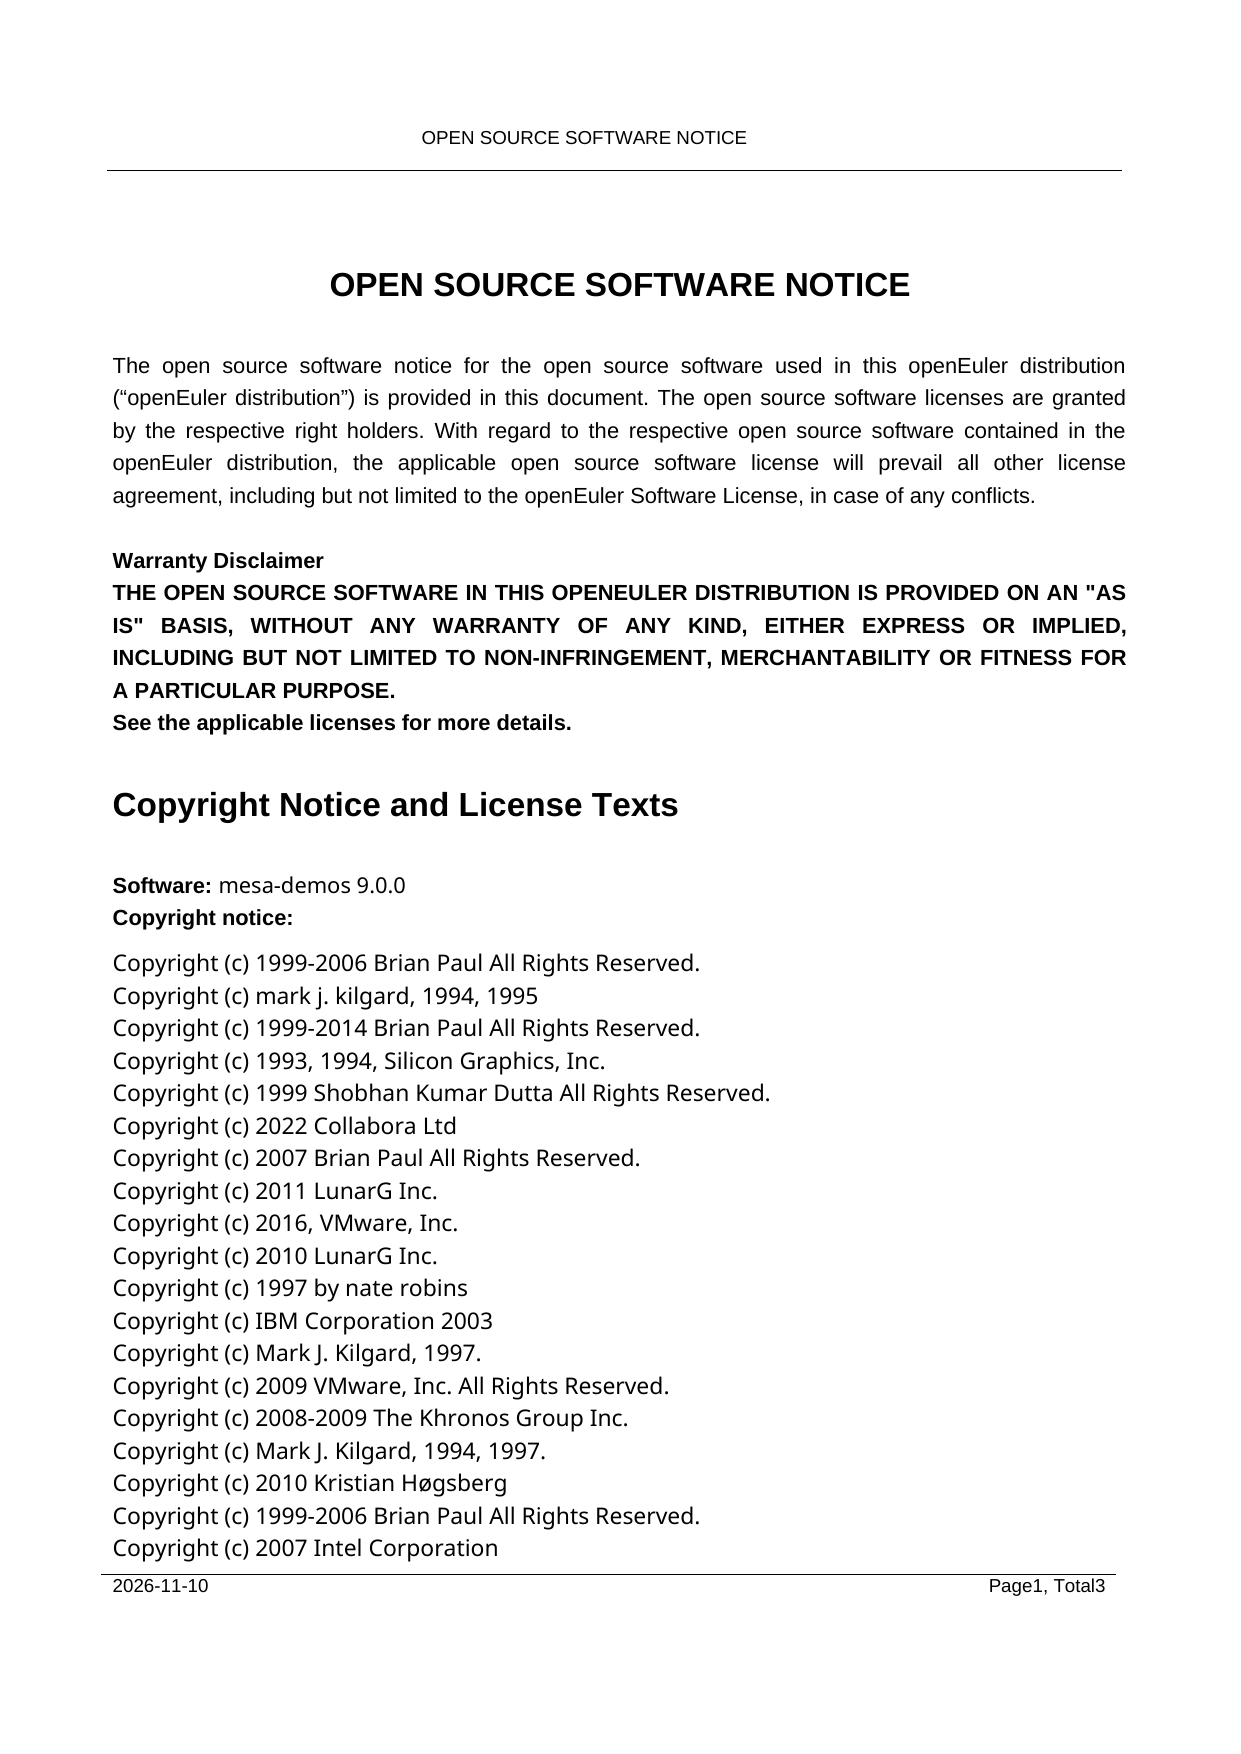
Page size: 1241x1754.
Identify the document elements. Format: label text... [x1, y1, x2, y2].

text Copyright notice: [112, 901, 1128, 934]
text Warranty Disclaimer [112, 544, 1128, 576]
text OPEN SOURCE SOFTWARE NOTICE [112, 251, 1128, 316]
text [112, 947, 1128, 1564]
text The open source software notice for the open source software used in this openEuler distribution (“openEuler distribution”) is provided in this document. The open source software licenses are granted by the respective right holders. With regard to the respective open source software contained in the openEuler distribution, the applicable open source software license will prevail all other license agreement, including but not limited to the openEuler Software License, in case of any conflicts. [112, 349, 1128, 511]
title Software: mesa-demos 9.0.0 [112, 869, 1128, 901]
text THE OPEN SOURCE SOFTWARE IN THIS OPENEULER DISTRIBUTION IS PROVIDED ON AN "AS IS" BASIS, WITHOUT ANY WARRANTY OF ANY KIND, EITHER EXPRESS OR IMPLIED, INCLUDING BUT NOT LIMITED TO NON-INFRINGEMENT, MERCHANTABILITY OR FITNESS FOR A PARTICULAR PURPOSE. See the applicable licenses for more details. [112, 576, 1128, 739]
text Copyright Notice and License Texts [112, 771, 1128, 836]
